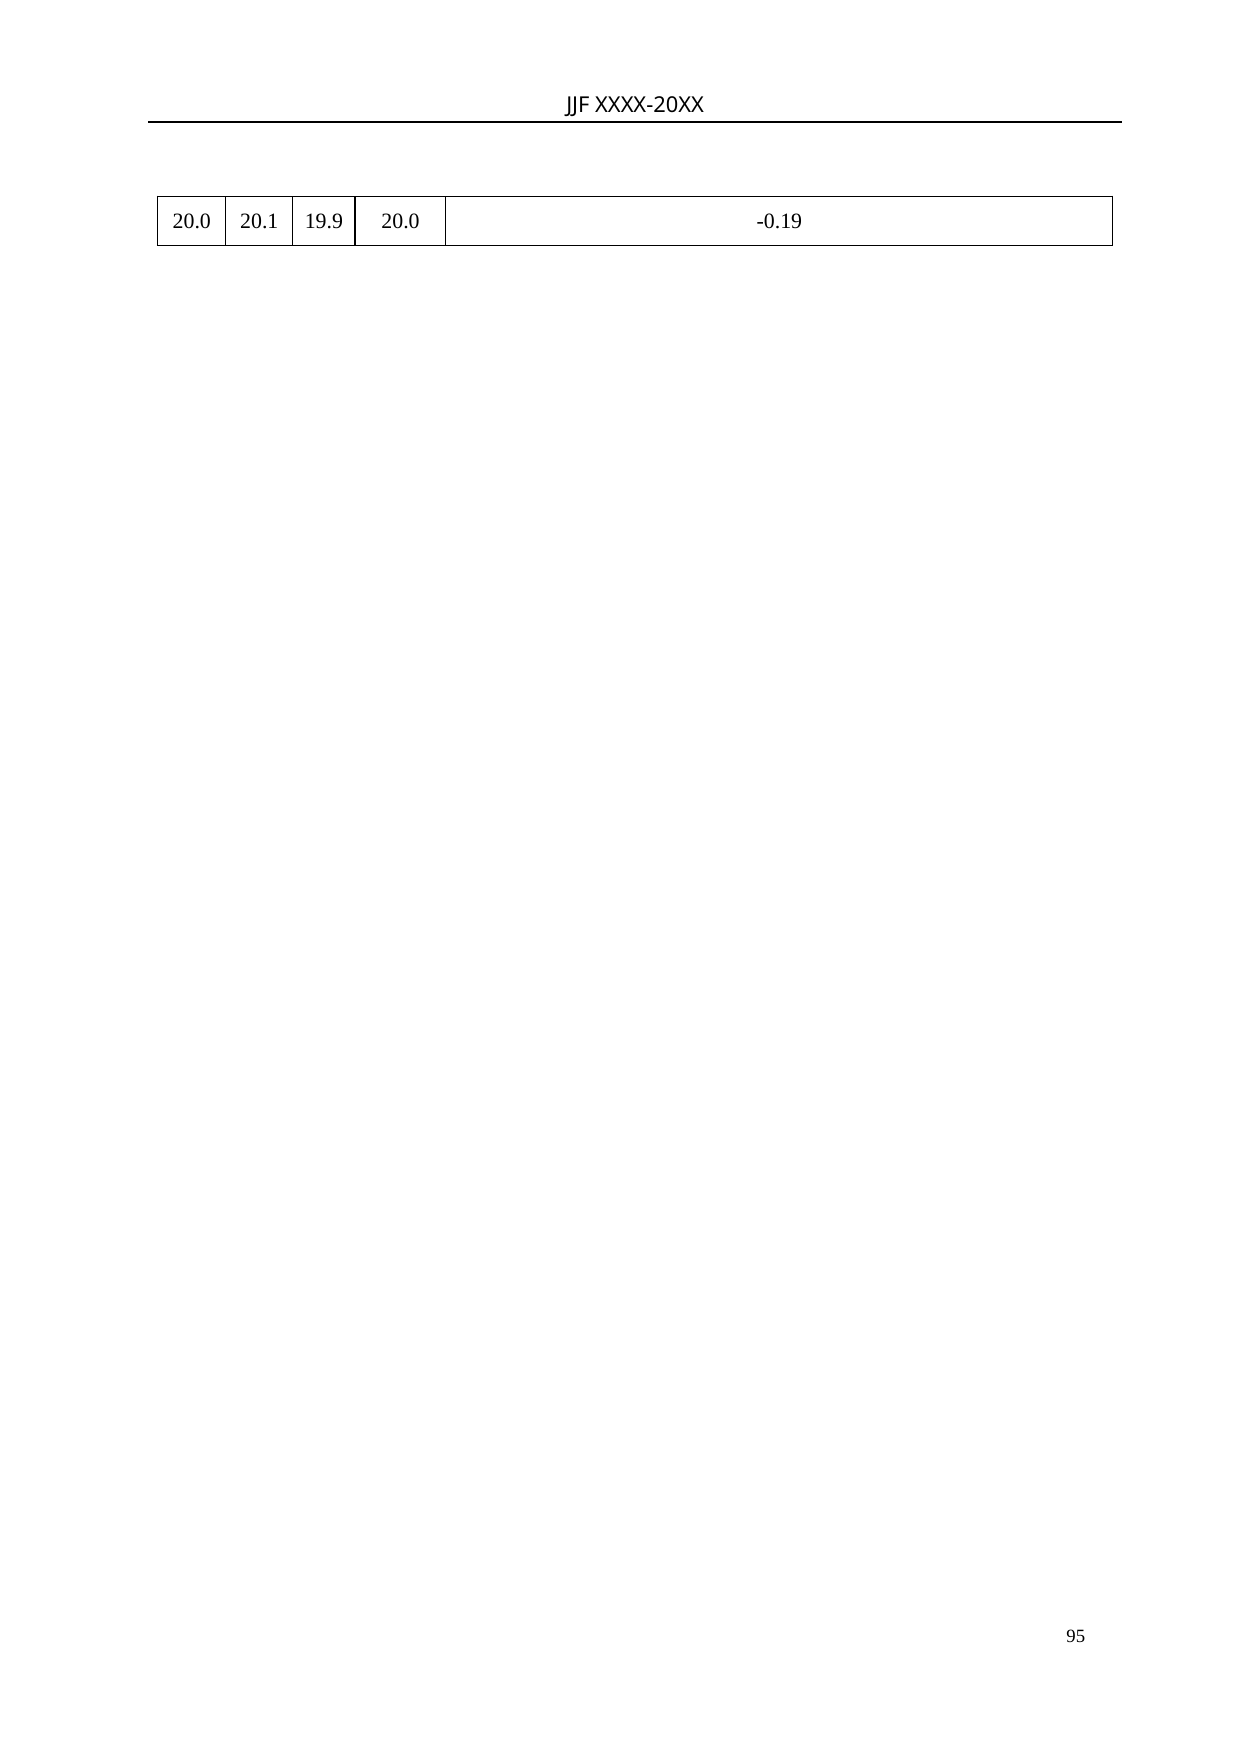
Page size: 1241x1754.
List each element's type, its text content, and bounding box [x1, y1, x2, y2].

table_cell -0.19 [446, 197, 1112, 245]
table_cell 20.0 [356, 197, 445, 245]
table_cell 20.1 [226, 197, 292, 245]
table_cell 19.9 [293, 197, 354, 245]
table_cell 20.0 [158, 197, 225, 245]
